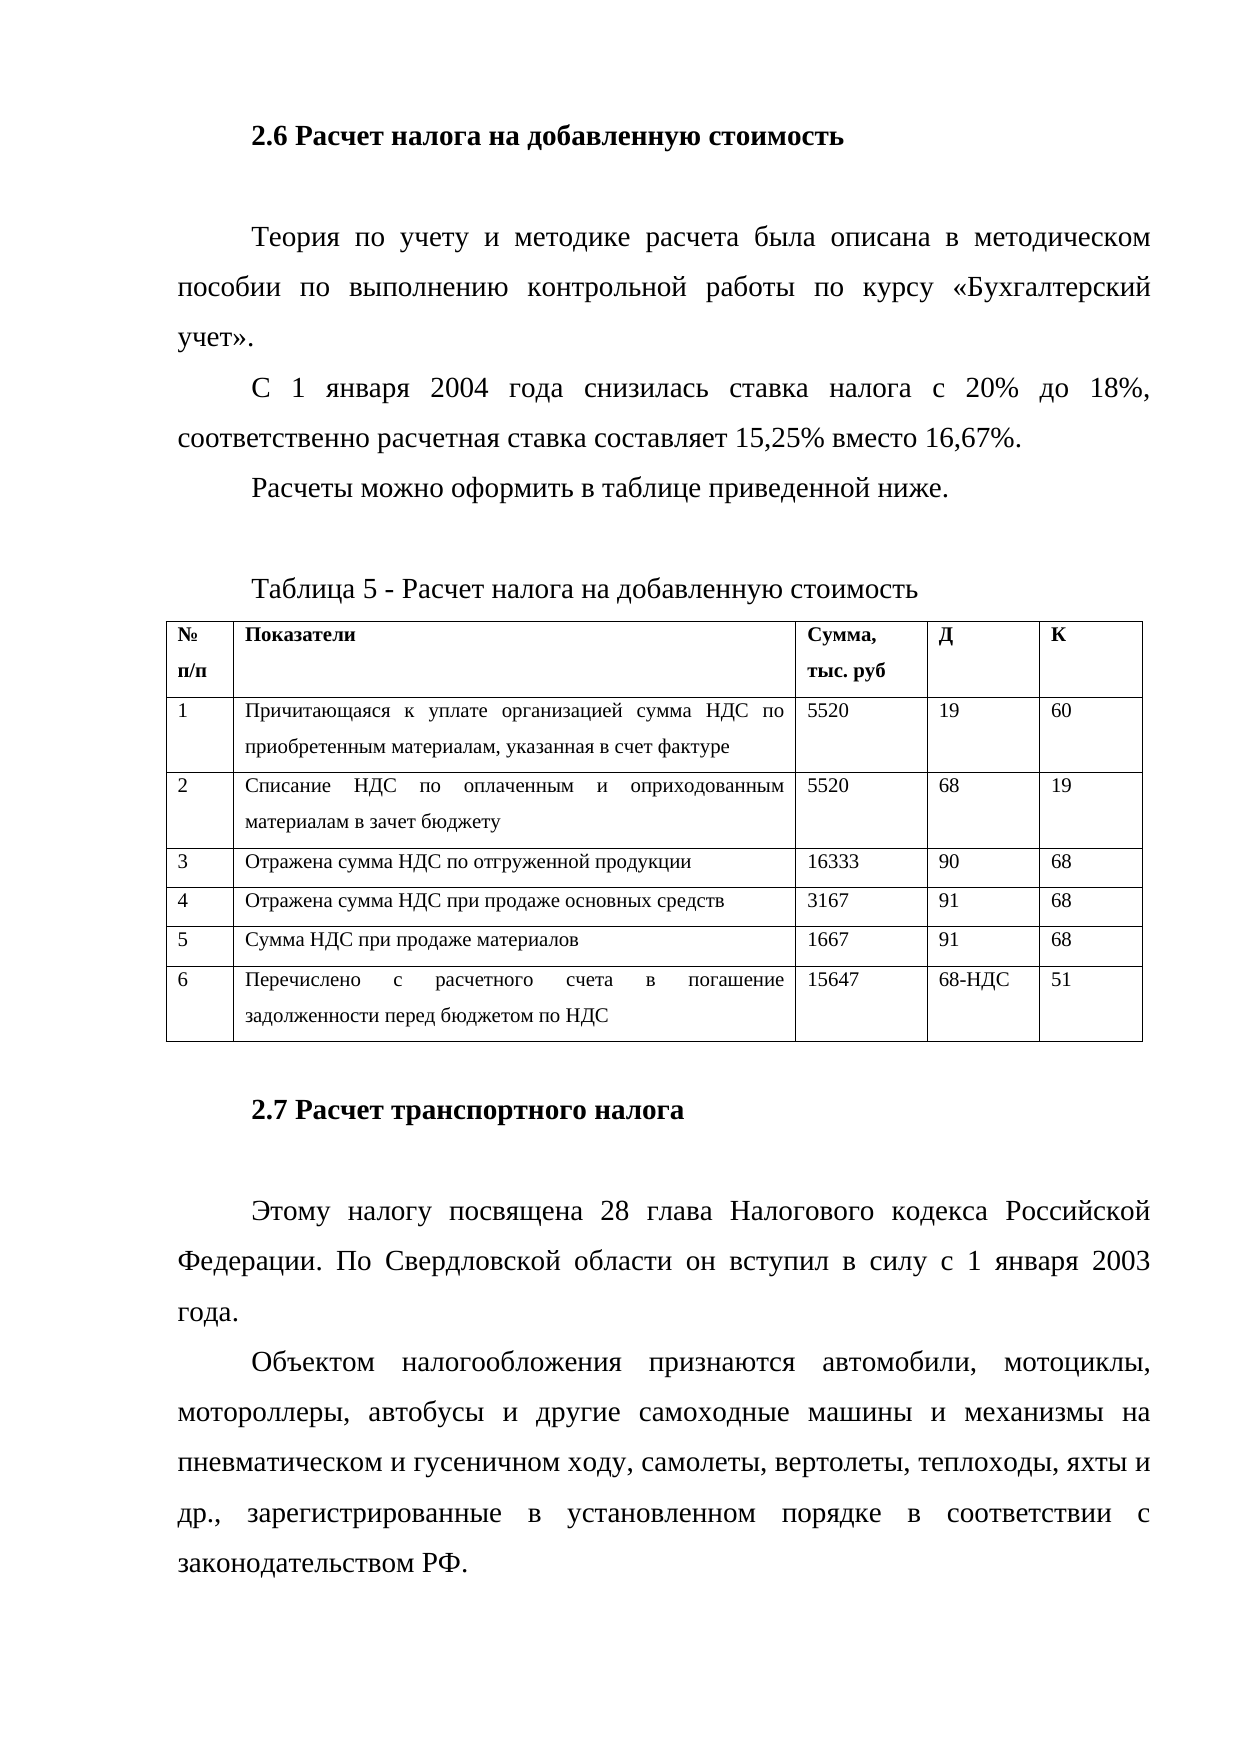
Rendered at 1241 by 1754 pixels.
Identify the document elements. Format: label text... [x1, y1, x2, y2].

table_cell Отражена сумма НДС по отгруженной продукции [234, 849, 795, 887]
table_cell 19 [1040, 773, 1142, 847]
table_header Д [928, 622, 1039, 697]
table_header № п/п [167, 622, 233, 697]
text Объектом налогообложения признаются автомобили, мотоциклы, мотороллеры, автобусы и другие самоходные машины и механизмы на пневматическом и гусеничном ходу, самолеты, вертолеты, теплоходы, яхты и др., зарегистрированные в установленном порядке в соответствии с законодательством РФ. [177, 1344, 1152, 1579]
table_cell 68 [1040, 927, 1142, 966]
text Расчеты можно оформить в таблице приведенной ниже. [177, 470, 1152, 504]
table_cell 16333 [796, 849, 927, 887]
table_cell 15647 [796, 967, 927, 1041]
table_cell 1667 [796, 927, 927, 966]
table_cell 68-НДС [928, 967, 1039, 1041]
table_cell Отражена сумма НДС при продаже основных средств [234, 888, 795, 926]
table_cell 3167 [796, 888, 927, 926]
table_cell 68 [928, 773, 1039, 847]
text Теория по учету и методике расчета была описана в методическом пособии по выполнению контрольной работы по курсу «Бухгалтерский учет». [177, 219, 1152, 353]
table_cell 91 [928, 927, 1039, 966]
table_cell 68 [1040, 888, 1142, 926]
table_cell 2 [167, 773, 233, 847]
table_cell Списание НДС по оплаченным и оприходованным материалам в зачет бюджету [234, 773, 795, 847]
table_cell Сумма НДС при продаже материалов [234, 927, 795, 966]
table_cell Причитающаяся к уплате организацией сумма НДС по приобретенным материалам, указанная в счет фактуре [234, 698, 795, 772]
table_cell 6 [167, 967, 233, 1041]
table_cell 1 [167, 698, 233, 772]
table_header К [1040, 622, 1142, 697]
table_cell 90 [928, 849, 1039, 887]
table_cell 5520 [796, 773, 927, 847]
table_cell 60 [1040, 698, 1142, 772]
table_cell 19 [928, 698, 1039, 772]
text 2.6 Расчет налога на добавленную стоимость [177, 118, 1152, 152]
table_cell 91 [928, 888, 1039, 926]
table_cell 51 [1040, 967, 1142, 1041]
text Таблица 5 - Расчет налога на добавленную стоимость [177, 571, 1152, 604]
text С 1 января 2004 года снизилась ставка налога с 20% до 18%, соответственно расчетная ставка составляет 15,25% вместо 16,67%. [177, 370, 1152, 453]
text Этому налогу посвящена 28 глава Налогового кодекса Российской Федерации. По Свердловской области он вступил в силу с 1 января 2003 года. [177, 1193, 1152, 1327]
table_header Сумма, тыс. руб [796, 622, 927, 697]
table_cell 68 [1040, 849, 1142, 887]
table_cell Перечислено с расчетного счета в погашение задолженности перед бюджетом по НДС [234, 967, 795, 1041]
table_cell 3 [167, 849, 233, 887]
table_cell 4 [167, 888, 233, 926]
table_cell 5520 [796, 698, 927, 772]
text 2.7 Расчет транспортного налога [177, 1092, 1152, 1126]
table_header Показатели [234, 622, 795, 697]
table_cell 5 [167, 927, 233, 966]
